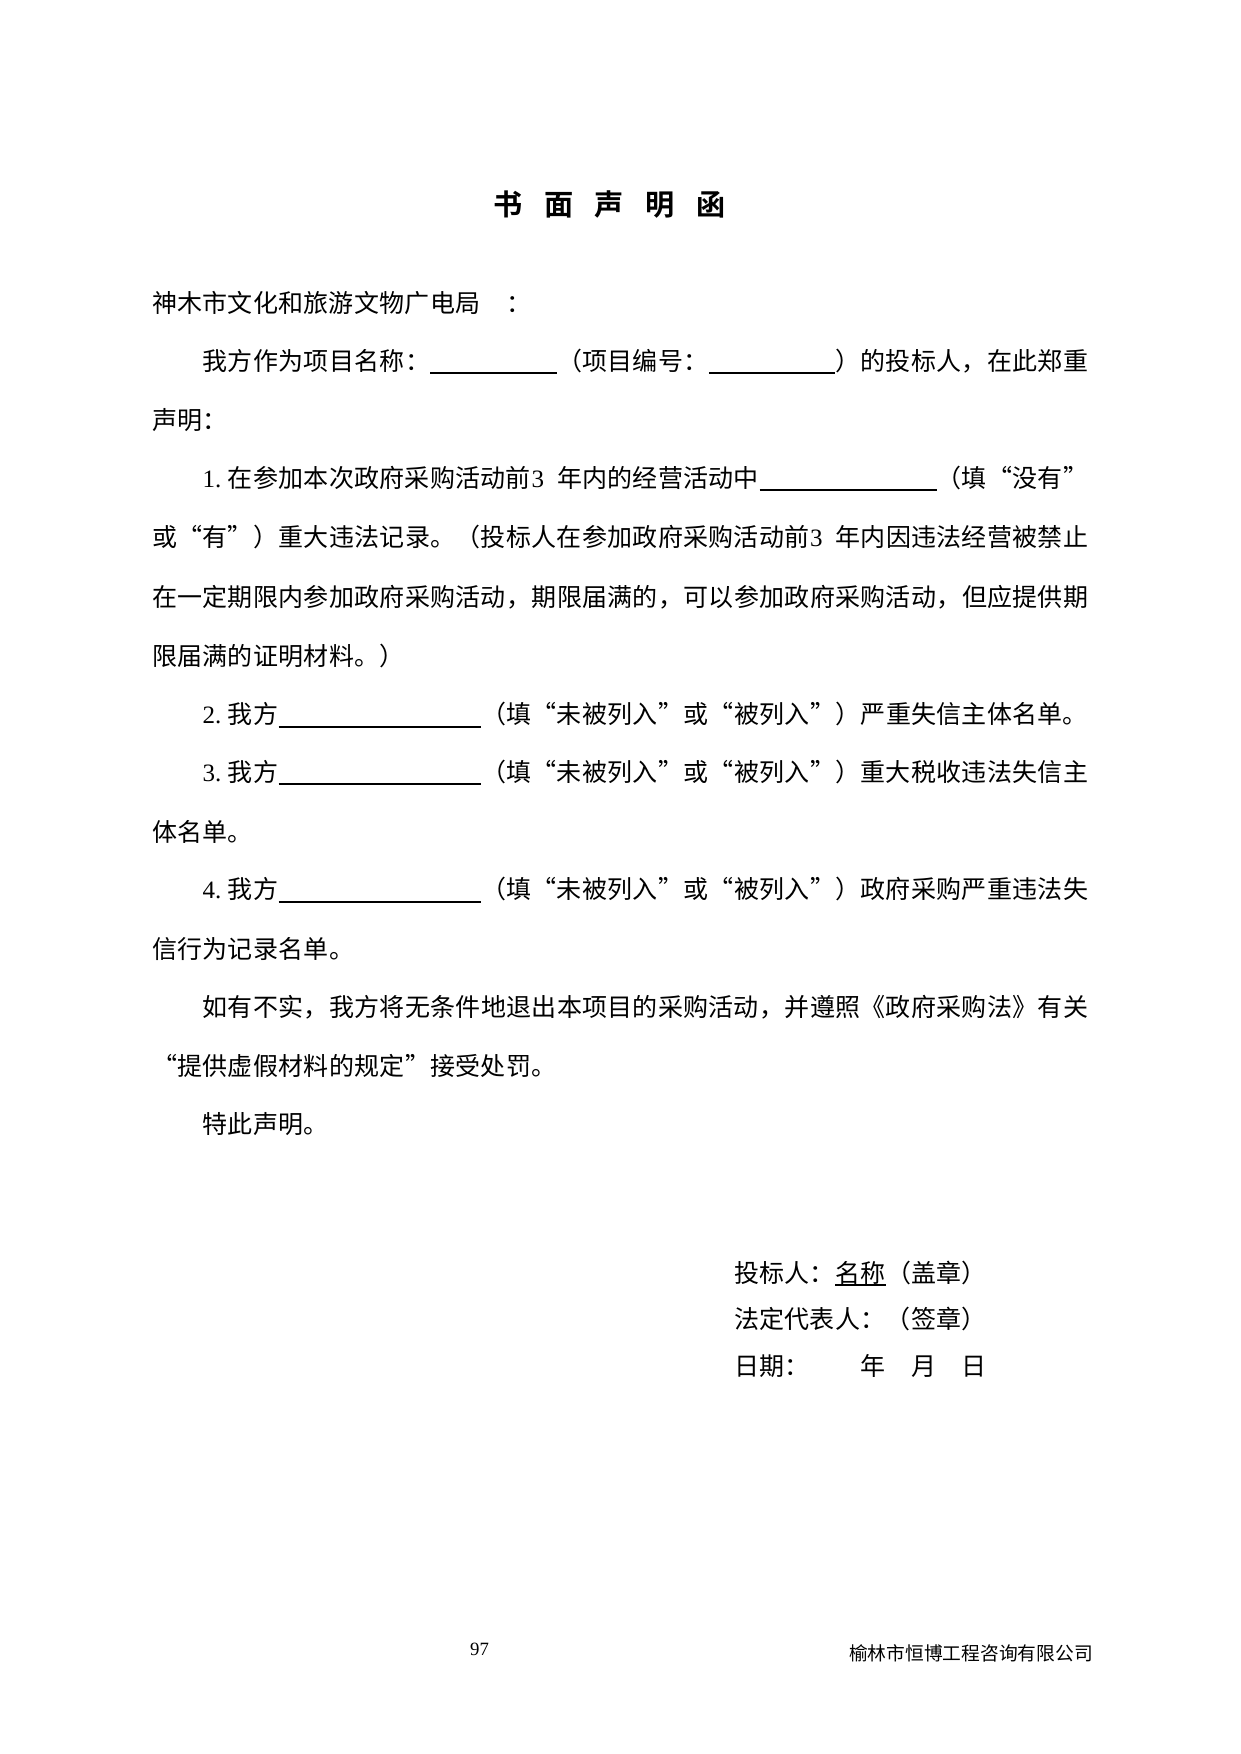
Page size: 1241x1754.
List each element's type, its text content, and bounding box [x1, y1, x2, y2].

text 特此声明。 [152, 1103, 1088, 1142]
text 2.我方 （填“未被列入”或“被列入”）严重失信主体名单。 [152, 693, 1088, 733]
text 日期： 年 月 日 [152, 1345, 1088, 1385]
text 神木市文化和旅游文物广电局 ： [152, 282, 1088, 321]
text 投标人：名称（盖章） [152, 1251, 1088, 1291]
text 我方作为项目名称： （项目编号： ）的投标人，在此郑重声明： [152, 339, 1088, 439]
text 4.我方 （填“未被列入”或“被列入”）政府采购严重违法失信行为记录名单。 [152, 868, 1088, 967]
text 3.我方 （填“未被列入”或“被列入”）重大税收违法失信主体名单。 [152, 751, 1088, 850]
text 法定代表人：（签章） [152, 1298, 1088, 1338]
text 如有不实，我方将无条件地退出本项目的采购活动，并遵照《政府采购法》有关“提供虚假材料的规定”接受处罚。 [152, 985, 1088, 1084]
text 书面声明函 [152, 163, 1088, 242]
text 1.在参加本次政府采购活动前3年内的经营活动中 （填“没有”或“有”）重大违法记录。（投标人在参加政府采购活动前3年内因违法经营被禁止在一定期限内参加政府采购活动，期限届满的，可以参加政府采购活动，但应提供期限届满的证明材料。） [152, 457, 1088, 675]
